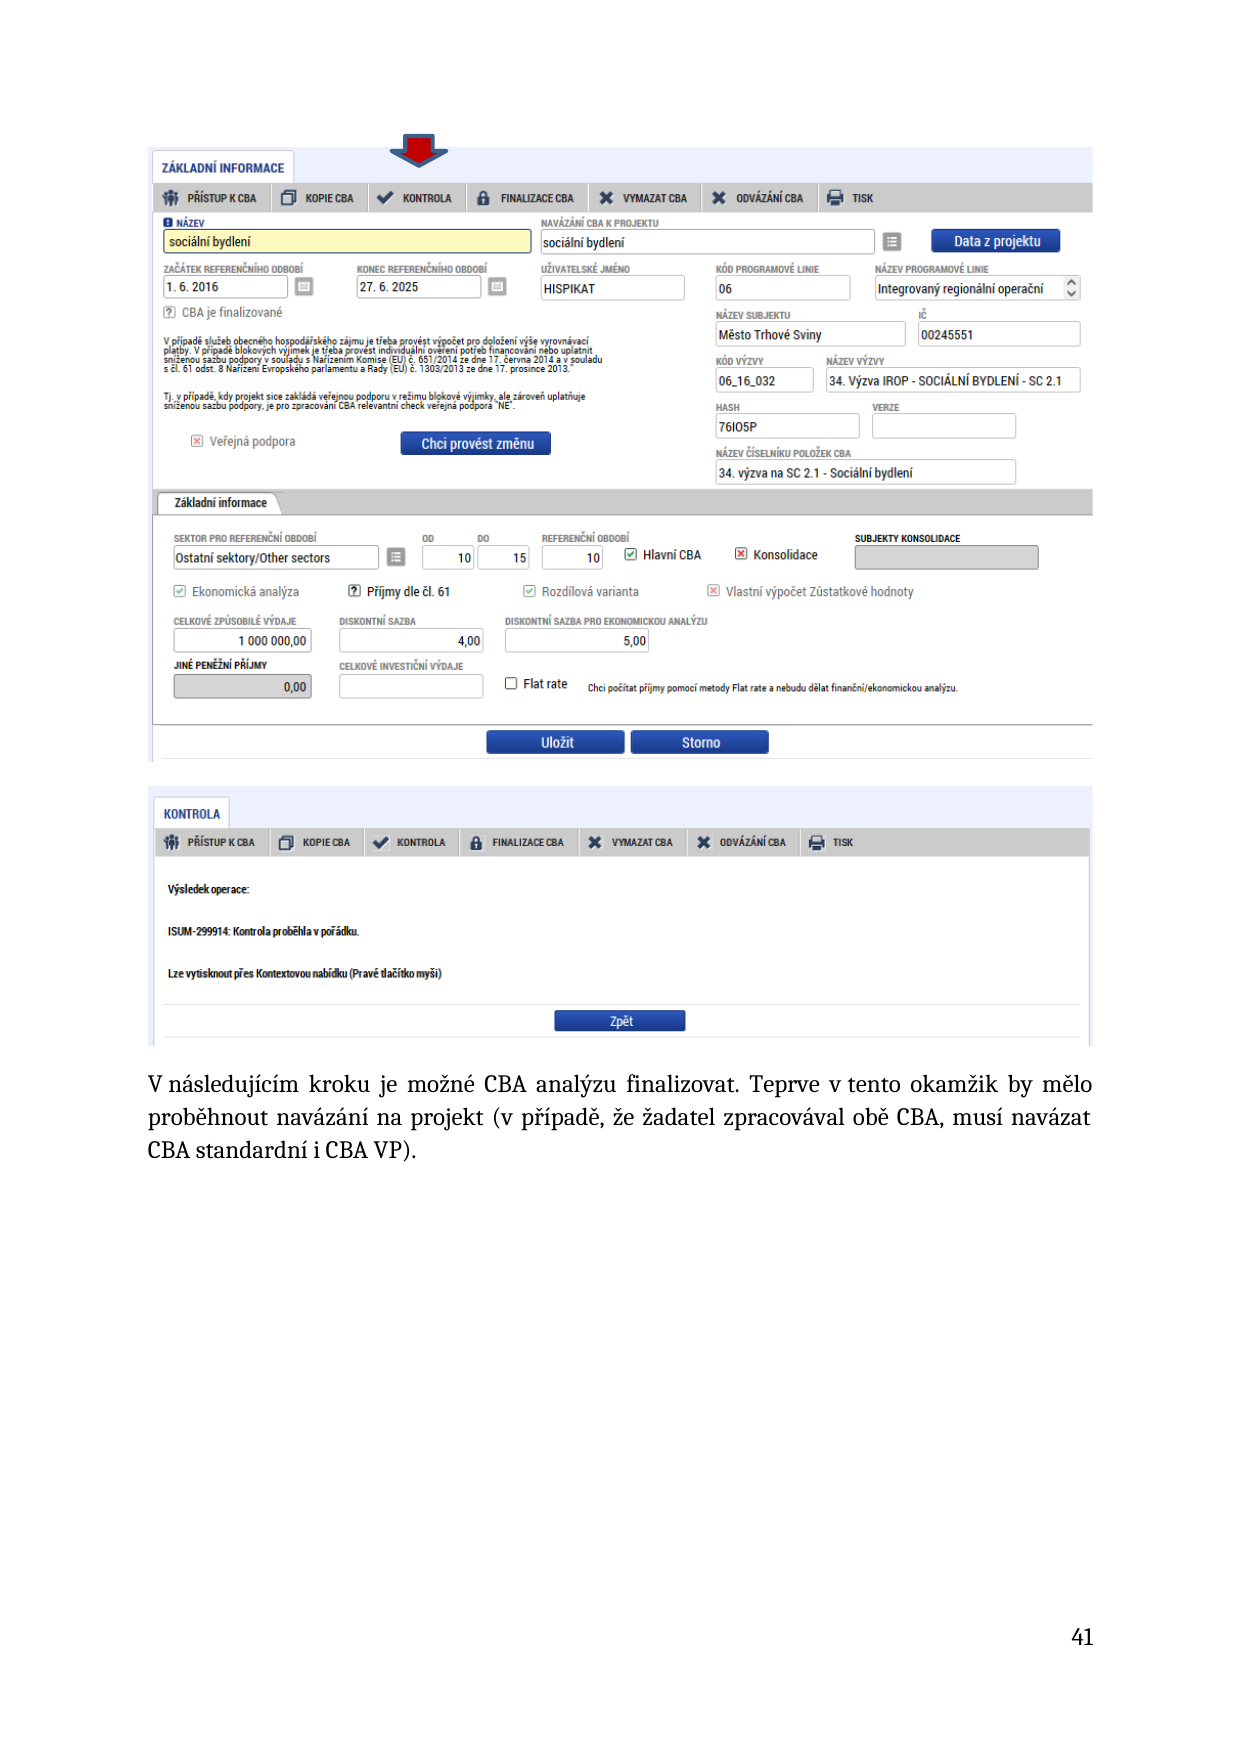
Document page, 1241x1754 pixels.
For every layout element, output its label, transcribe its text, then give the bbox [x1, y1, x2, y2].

picture [147, 786, 1093, 1046]
text V následujícím kroku je možné CBA analýzu finalizovat. Teprve v tento okamžik by mělo proběhnout navázání na projekt (v případě, že žadatel zpracovával obě CBA, musí navázat CBA standardní i CBA VP). [148, 1070, 1093, 1165]
picture [147, 147, 1093, 762]
